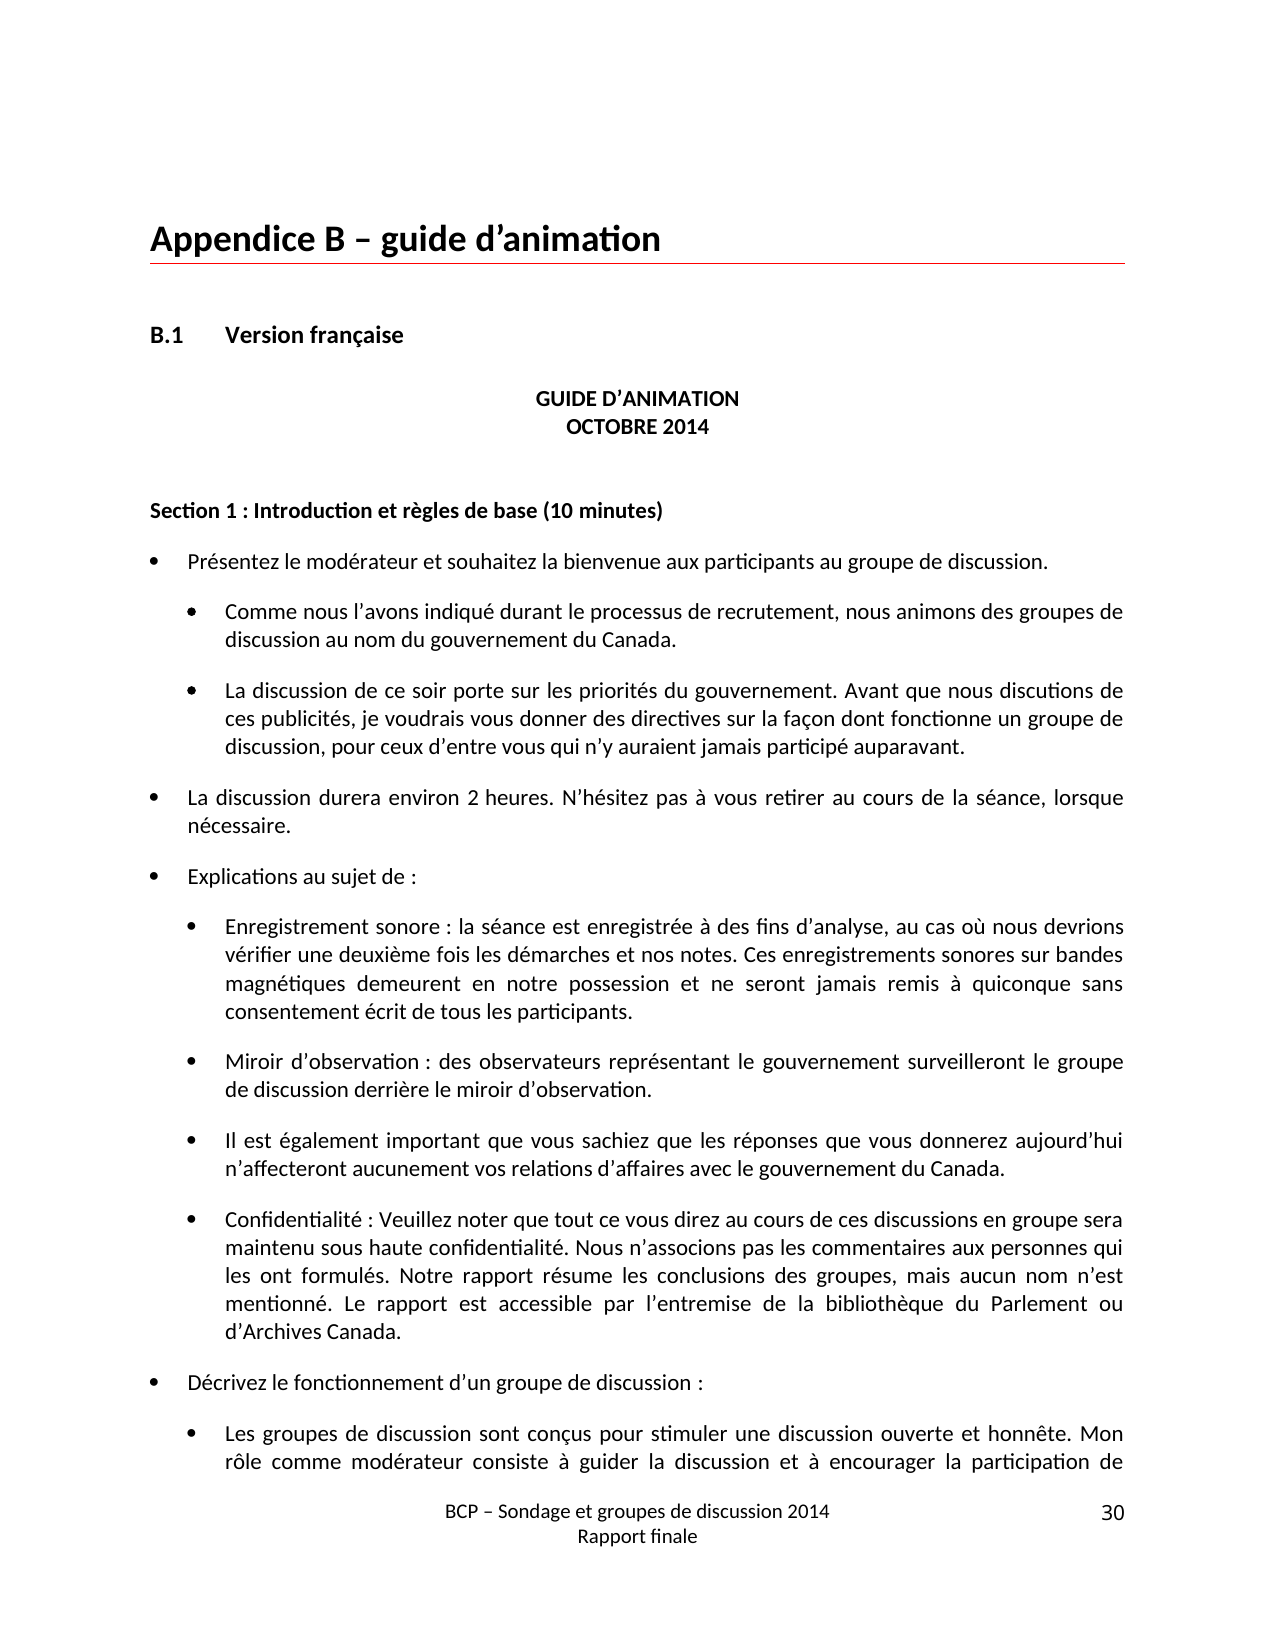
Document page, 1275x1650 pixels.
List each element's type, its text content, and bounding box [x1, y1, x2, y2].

text OCTOBRE 2014 [150, 412, 1125, 440]
list Enregistrement sonore : la séance est enregistrée à des fins d’analyse, au cas où nous devrions vérifier une deuxième fois les démarches et nos notes. Ces enregistrements sonores sur bandes magnétiques demeurent en notre possession et ne seront jamais remis à quiconque sans consentement écrit de tous les participants. [187, 912, 1125, 1025]
list Comme nous l’avons indiqué durant le processus de recrutement, nous animons des groupes de discussion au nom du gouvernement du Canada. [187, 597, 1125, 654]
list Il est également important que vous sachiez que les réponses que vous donnerez aujourd’hui n’affecteront aucunement vos relations d’affaires avec le gouvernement du Canada. [187, 1126, 1125, 1182]
list Confidentialité : Veuillez noter que tout ce vous direz au cours de ces discussions en groupe sera maintenu sous haute confidentialité. Nous n’associons pas les commentaires aux personnes qui les ont formulés. Notre rapport résume les conclusions des groupes, mais aucun nom n’est mentionné. Le rapport est accessible par l’entremise de la bibliothèque du Parlement ou d’Archives Canada. [187, 1205, 1125, 1346]
list La discussion de ce soir porte sur les priorités du gouvernement. Avant que nous discutions de ces publicités, je voudrais vous donner des directives sur la façon dont fonctionne un groupe de discussion, pour ceux d’entre vous qui n’y auraient jamais participé auparavant. [187, 676, 1125, 761]
list Décrivez le fonctionnement d’un groupe de discussion : [150, 1368, 1125, 1396]
list La discussion durera environ 2 heures. N’hésitez pas à vous retirer au cours de la séance, lorsque nécessaire. [150, 783, 1125, 839]
subtitle Appendice B – guide d’animation [150, 215, 1125, 263]
text Section 1 : Introduction et règles de base (10 minutes) [150, 496, 1125, 524]
text GUIDE D’ANIMATION [150, 384, 1125, 412]
list Miroir d’observation : des observateurs représentant le gouvernement surveilleront le groupe de discussion derrière le miroir d’observation. [187, 1047, 1125, 1104]
list Explications au sujet de : [150, 862, 1125, 890]
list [187, 1419, 1125, 1475]
list Présentez le modérateur et souhaitez la bienvenue aux participants au groupe de discussion. [150, 547, 1125, 575]
text B.1 Version française [150, 319, 1125, 350]
